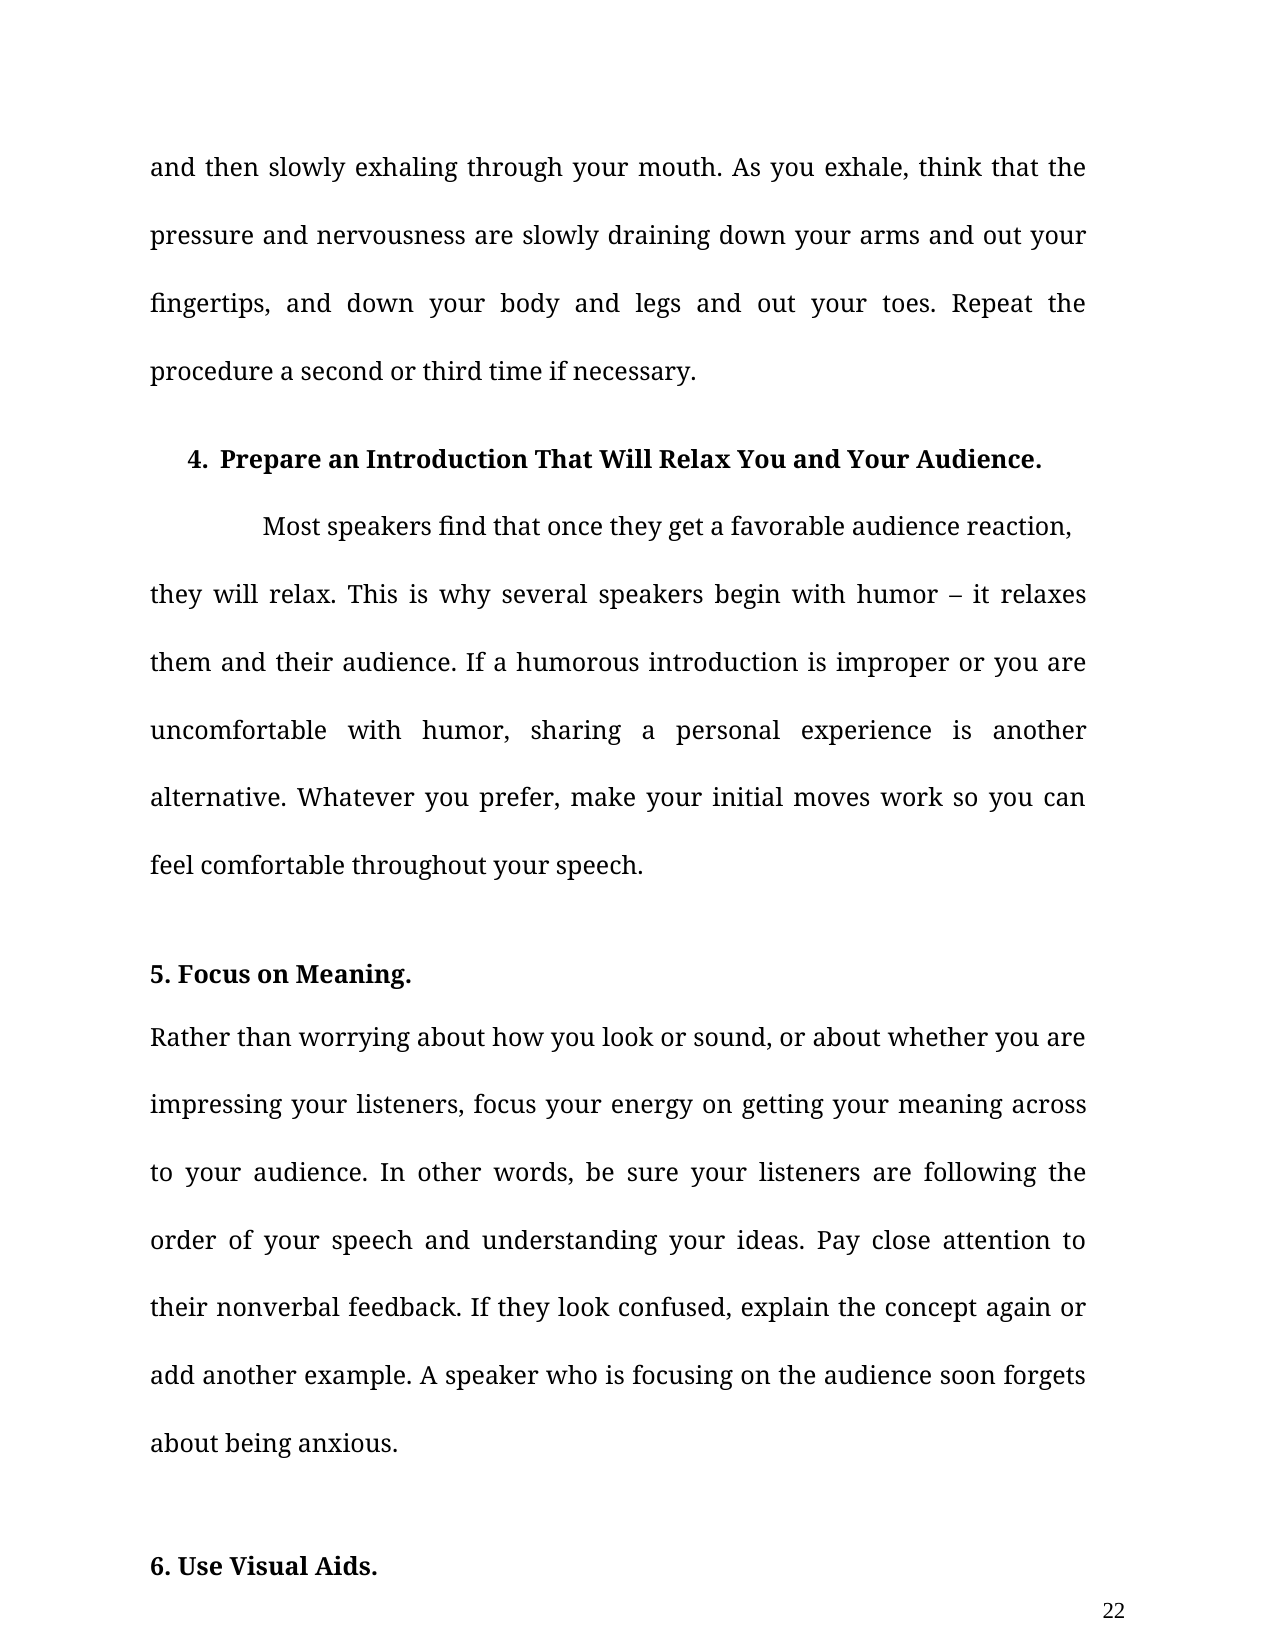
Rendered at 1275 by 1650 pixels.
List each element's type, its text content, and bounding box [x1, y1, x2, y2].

text they will relax. This is why several speakers begin with humor – it relaxes them and their audience. If a humorous introduction is improper or you are uncomfortable with humor, sharing a personal experience is another alternative. Whatever you prefer, make your initial moves work so you can feel comfortable throughout your speech. [150, 577, 1087, 882]
text Rather than worrying about how you look or sound, or about whether you are impressing your listeners, focus your energy on getting your meaning across to your audience. In other words, be sure your listeners are following the order of your speech and understanding your ideas. Pay close attention to their nonverbal feedback. If they look confused, explain the concept again or add another example. A speaker who is focusing on the audience soon forgets about being anxious. [150, 1019, 1087, 1459]
text 6. Use Visual Aids. [150, 1549, 1125, 1583]
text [150, 150, 1087, 387]
text 5. Focus on Meaning. [150, 957, 1125, 991]
list Prepare an Introduction That Will Relax You and Your Audience. Most speakers find that once they get a favorable audience reaction, [187, 442, 1087, 543]
